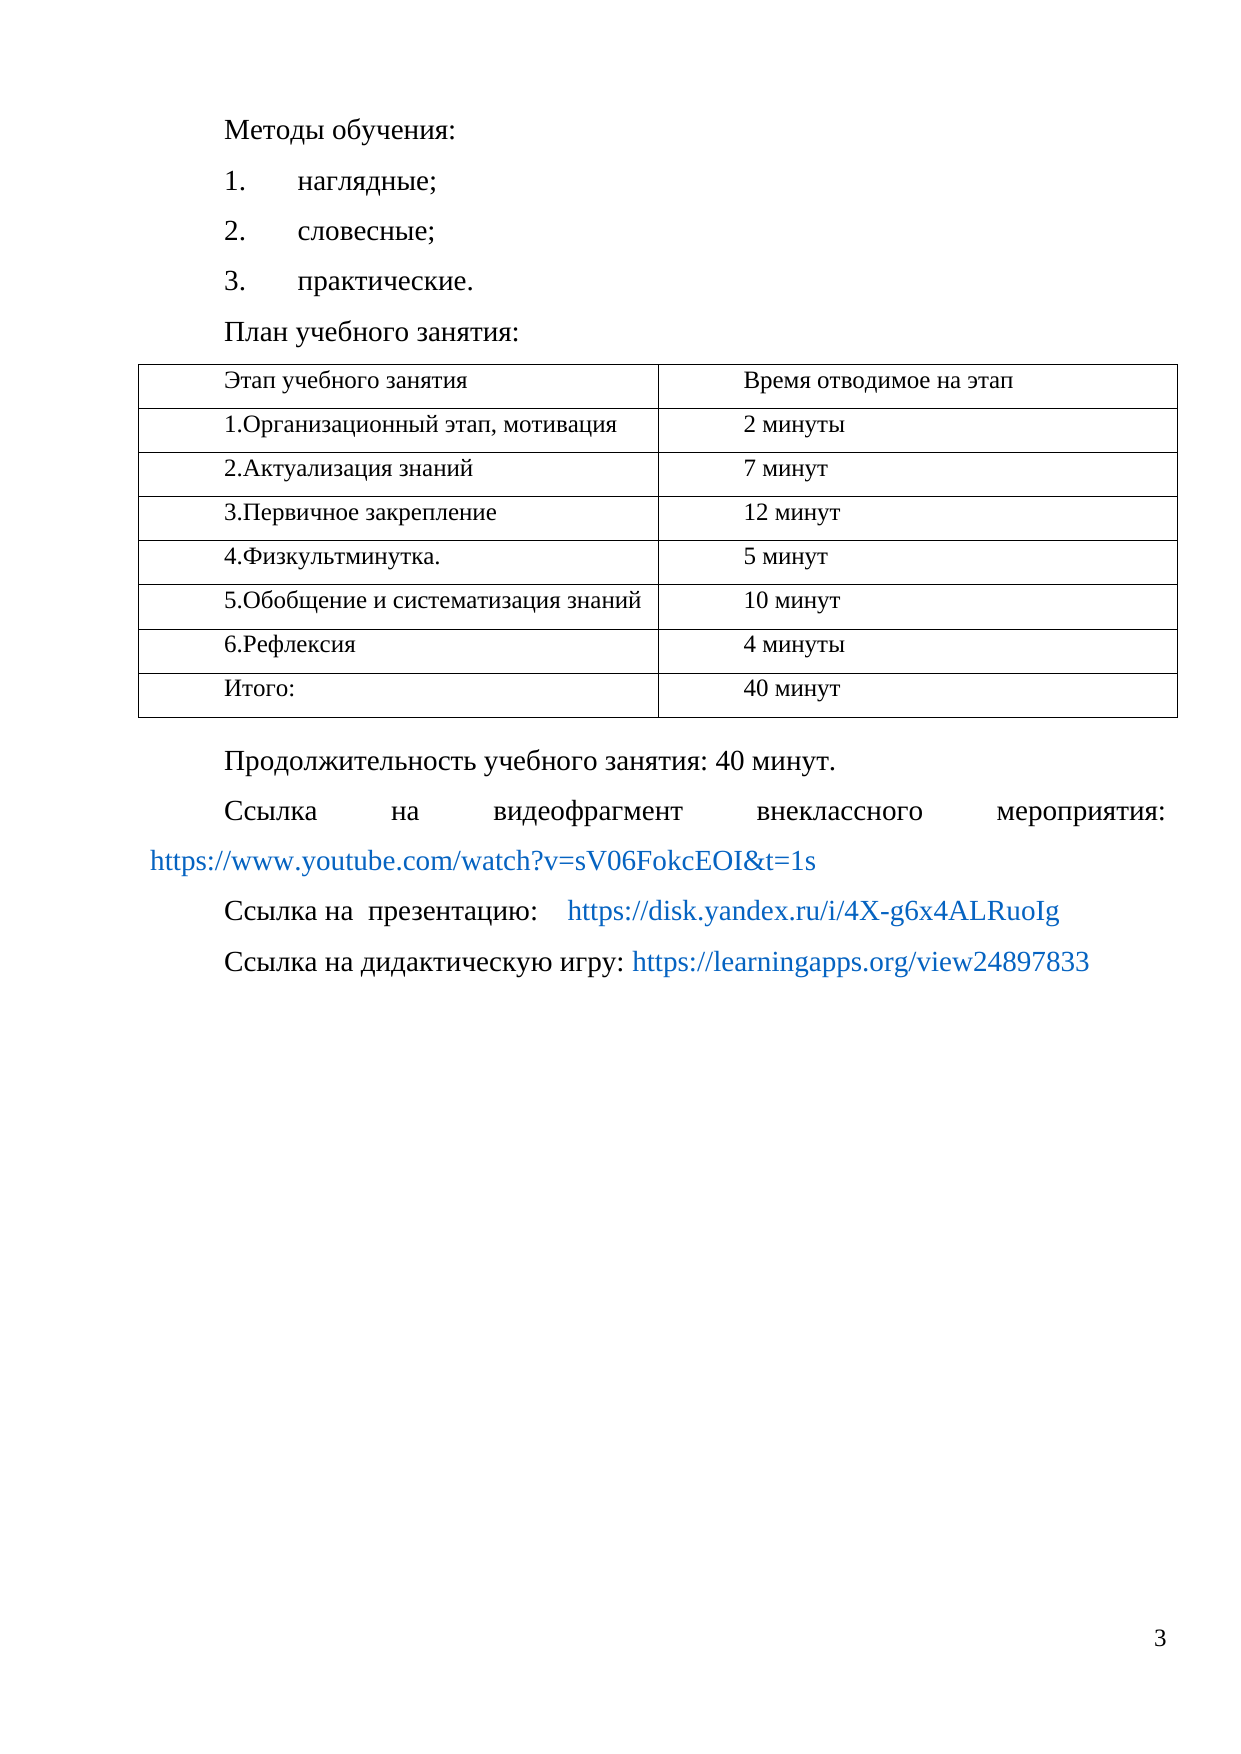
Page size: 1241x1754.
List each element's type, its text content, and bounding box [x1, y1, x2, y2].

table_cell 10 минут [659, 585, 1177, 628]
table_cell 3.Первичное закрепление [139, 497, 658, 540]
text Cсылка на дидактическую игру: https://learningapps.org/view24897833 [150, 944, 1166, 977]
table_cell 12 минут [659, 497, 1177, 540]
text План учебного занятия: [150, 314, 1166, 347]
text Ссылка на презентацию: https://disk.yandex.ru/i/4X-g6x4ALRuoIg [150, 893, 1166, 927]
text Ссылка на видеофрагмент внеклассного мероприятия: https://www.youtube.com/watch?v=sV06FokcEOI&t=1s [150, 793, 1166, 877]
text Методы обучения: [150, 112, 1166, 146]
table_cell 4 минуты [659, 630, 1177, 672]
table_cell 6.Рефлексия [139, 630, 658, 672]
table_cell Итого: [139, 674, 658, 717]
text Продолжительность учебного занятия: 40 минут. [150, 743, 1166, 776]
table_cell 2 минуты [659, 409, 1177, 452]
table_cell 4.Физкультминутка. [139, 541, 658, 584]
table_cell 5 минут [659, 541, 1177, 584]
table_cell 5.Обобщение и систематизация знаний [139, 585, 658, 628]
list практические. [150, 263, 1166, 297]
table_header Этап учебного занятия [139, 365, 658, 408]
table_cell 1.Организационный этап, мотивация [139, 409, 658, 452]
table_cell 2.Актуализация знаний [139, 453, 658, 496]
table_cell 7 минут [659, 453, 1177, 496]
table_header Время отводимое на этап [659, 365, 1177, 408]
list словесные; [150, 213, 1166, 247]
list наглядные; [150, 163, 1166, 196]
table_cell 40 минут [659, 674, 1177, 717]
